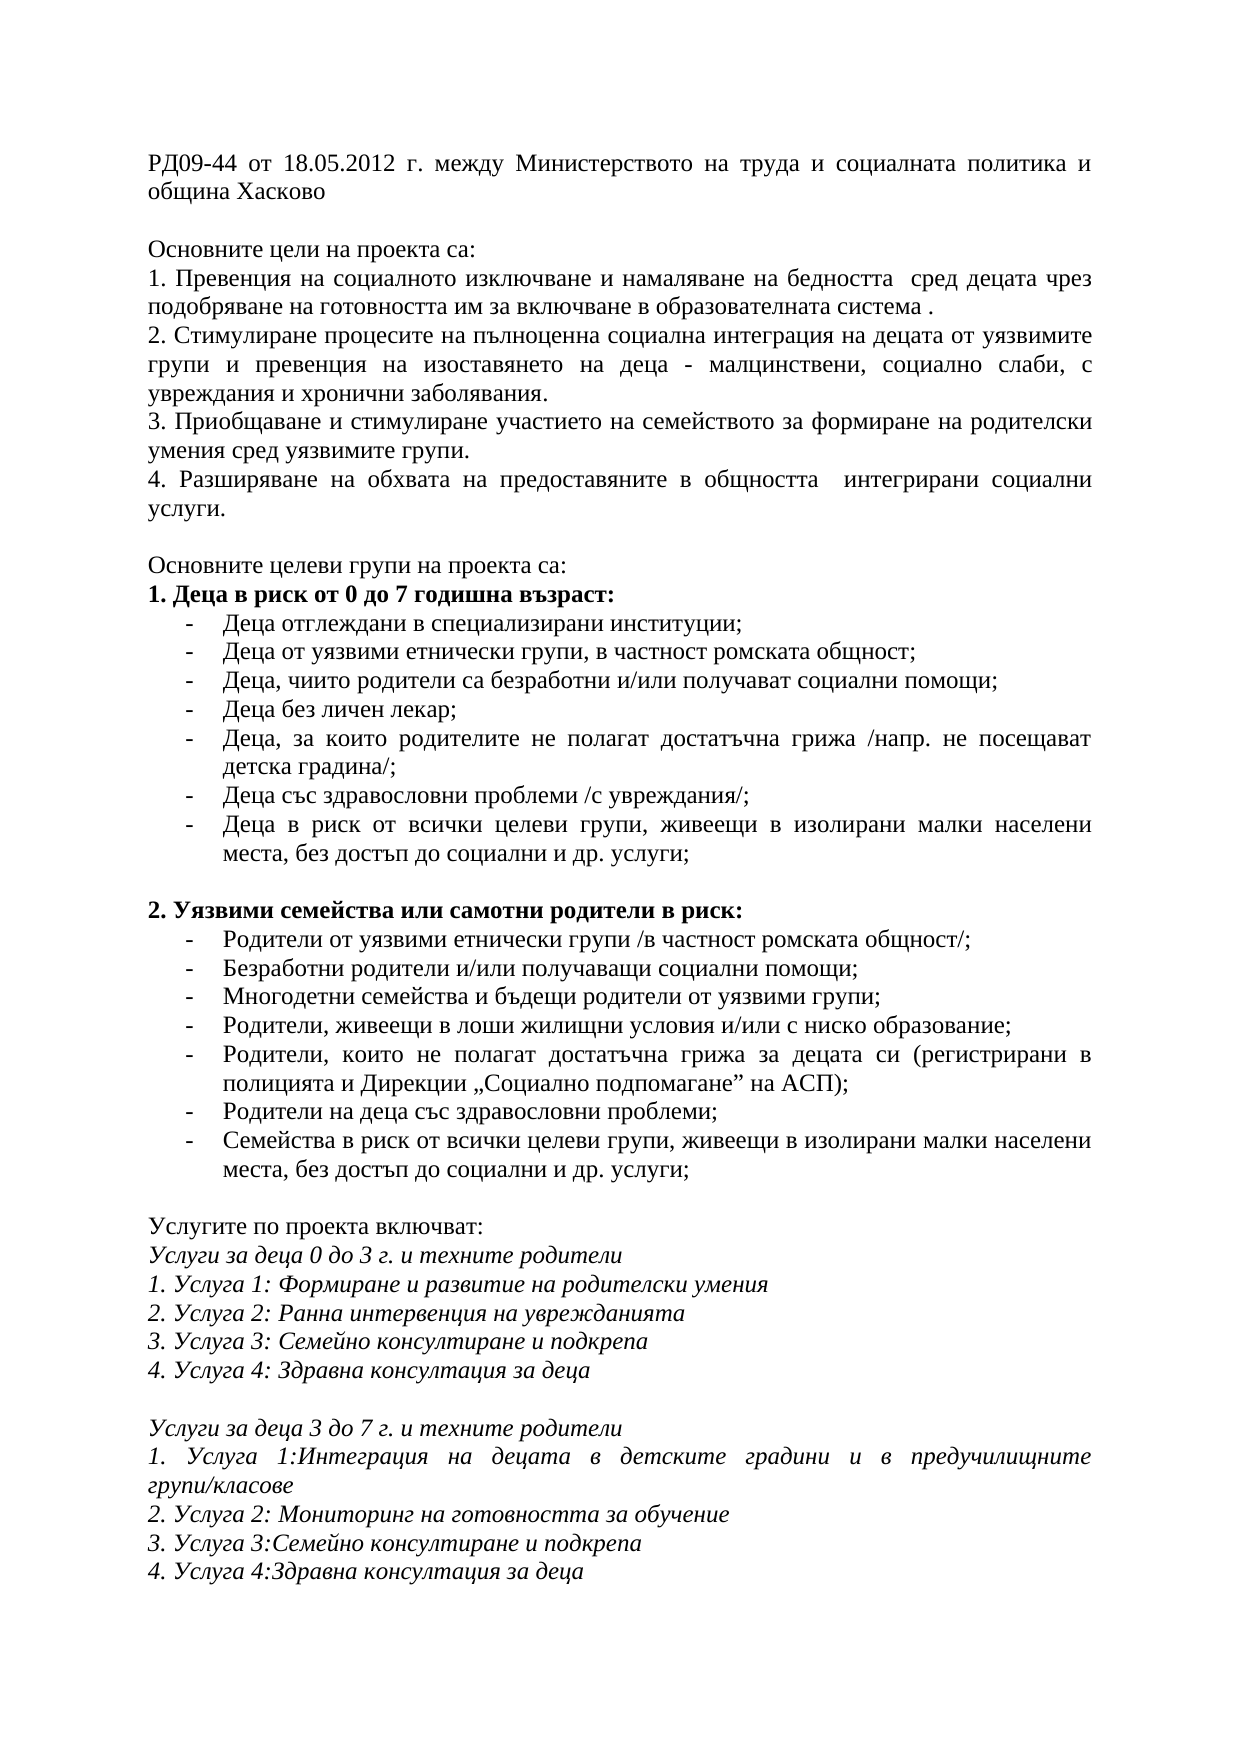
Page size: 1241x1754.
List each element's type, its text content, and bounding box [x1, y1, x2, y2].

text 3. Услуга 3: Семейно консултиране и подкрепа [148, 1326, 1093, 1355]
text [148, 148, 1093, 205]
list Родители, които не полагат достатъчна грижа за децата си (регистрирани в полицията и Дирекции „Социално подпомагане” на АСП); [185, 1039, 1093, 1096]
list Деца, за които родителите не полагат достатъчна грижа /напр. не посещават детска градина/; [185, 723, 1093, 780]
text 2. Услуга 2: Ранна интервенция на уврежданията [148, 1298, 1093, 1326]
text 1. Превенция на социалното изключване и намаляване на бедността сред децата чрез подобряване на готовността им за включване в образователната система . [148, 263, 1093, 320]
list Многодетни семейства и бъдещи родители от уязвими групи; [185, 981, 1093, 1010]
text 1. Услуга 1:Интеграция на децата в детските градини и в предучилищните групи/класове [148, 1441, 1093, 1499]
text Услуги за деца 3 до . и техните родители [148, 1413, 1093, 1441]
text 2. Стимулиране процесите на пълноценна социална интеграция на децата от уязвимите групи и превенция на изоставянето на деца - малцинствени, социално слаби, с увреждания и хронични заболявания. [148, 320, 1093, 406]
text 4. Разширяване на обхвата на предоставяните в общността интегрирани социални услуги. [148, 464, 1093, 521]
text 1. Услуга 1: Формиране и развитие на родителски умения [148, 1269, 1093, 1298]
text Услугите по проекта включват: [148, 1211, 1093, 1240]
list Деца със здравословни проблеми /с увреждания/; [185, 780, 1093, 809]
text 2. Уязвими семейства или самотни родители в риск: [148, 895, 1093, 924]
list Родители на деца със здравословни проблеми; [185, 1096, 1093, 1125]
list Родители, живеещи в лоши жилищни условия и/или с ниско образование; [185, 1010, 1093, 1039]
text 3. Услуга 3:Семейно консултиране и подкрепа [148, 1528, 1093, 1556]
list Семейства в риск от всички целеви групи, живеещи в изолирани малки населени места, без достъп до социални и др. услуги; [185, 1125, 1093, 1183]
text 3. Приобщаване и стимулиране участието на семейството за формиране на родителски умения сред уязвимите групи. [148, 406, 1093, 464]
text 4. Услуга 4: Здравна консултация за деца [148, 1355, 1093, 1384]
list Деца от уязвими етнически групи, в частност ромската общност; [185, 636, 1093, 665]
text Основните целеви групи на проекта са: [148, 550, 1093, 579]
list Безработни родители и/или получаващи социални помощи; [185, 953, 1093, 981]
list Деца отглеждани в специализирани институции; [185, 608, 1093, 636]
list Деца без личен лекар; [185, 694, 1093, 723]
text 1. Деца в риск от 0 до 7 годишна възраст: [148, 579, 1093, 608]
list Родители от уязвими етнически групи /в частност ромската общност/; [185, 924, 1093, 953]
text 2. Услуга 2: Мониторинг на готовността за обучение [148, 1499, 1093, 1528]
text Услуги за деца 0 до . и техните родители [148, 1240, 1093, 1269]
text 4. Услуга 4:Здравна консултация за деца [148, 1556, 1093, 1585]
text Основните цели на проекта са: [148, 234, 1093, 263]
list Деца, чиито родители са безработни и/или получават социални помощи; [185, 665, 1093, 694]
list Деца в риск от всички целеви групи, живеещи в изолирани малки населени места, без достъп до социални и др. услуги; [185, 809, 1093, 866]
